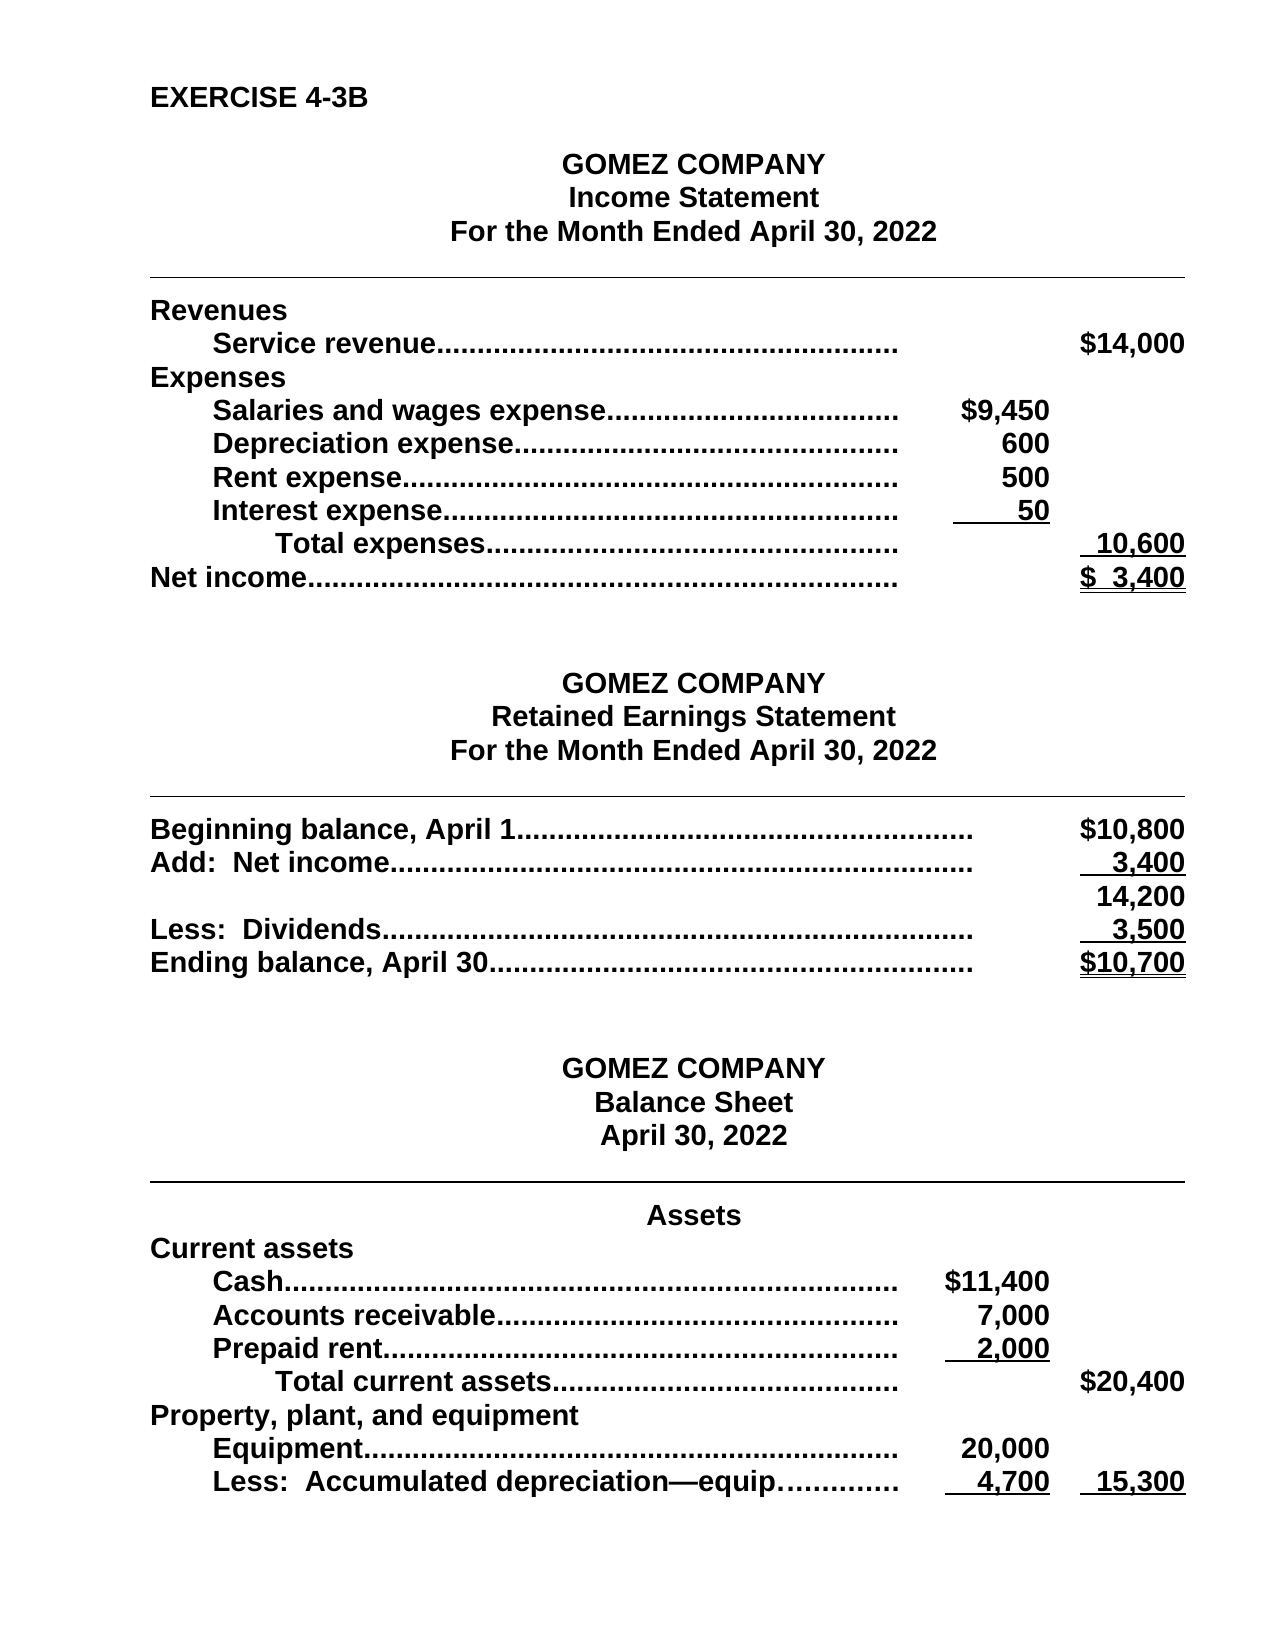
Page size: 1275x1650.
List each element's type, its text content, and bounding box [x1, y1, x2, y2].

text Less: Dividends 3,500 [150, 913, 1237, 946]
text April 30, 2022 [150, 1119, 1237, 1152]
text Income Statement [150, 181, 1237, 214]
text Rent expense 500 [150, 460, 1237, 494]
text GOMEZ COMPANY [150, 148, 1237, 181]
text Balance Sheet [150, 1086, 1237, 1119]
text Property, plant, and equipment [150, 1398, 1237, 1432]
text Revenues [150, 294, 1237, 327]
text Beginning balance, April 1 $10,800 [150, 813, 1237, 846]
text GOMEZ COMPANY [150, 1052, 1237, 1086]
text Total current assets $20,400 [150, 1365, 1237, 1398]
text Expenses [150, 360, 1237, 394]
text Interest expense 50 [150, 494, 1237, 527]
text EXERCISE 4-3B [150, 81, 1237, 114]
text Ending balance, April 30 $10,700 [150, 946, 1237, 979]
text Service revenue $14,000 [150, 327, 1237, 360]
text Net income $ 3,400 [150, 560, 1237, 594]
text Equipment 20,000 [150, 1432, 1237, 1465]
text For the Month Ended April 30, 2022 [150, 733, 1237, 767]
text GOMEZ COMPANY [150, 667, 1237, 700]
text Retained Earnings Statement [150, 700, 1237, 733]
text Depreciation expense 600 [150, 427, 1237, 460]
text Cash $11,400 [150, 1265, 1237, 1298]
text Assets [150, 1198, 1237, 1232]
text Less: Accumulated depreciation—equip. 4,700 15,300 [150, 1465, 1237, 1498]
text Current assets [150, 1232, 1237, 1265]
text Add: Net income 3,400 [150, 846, 1237, 879]
text 14,200 [150, 879, 1237, 913]
text Accounts receivable 7,000 [150, 1298, 1237, 1332]
text Salaries and wages expense $9,450 [150, 394, 1237, 427]
text For the Month Ended April 30, 2022 [150, 214, 1237, 248]
text Total expenses 10,600 [150, 527, 1237, 560]
text Prepaid rent 2,000 [150, 1332, 1237, 1365]
